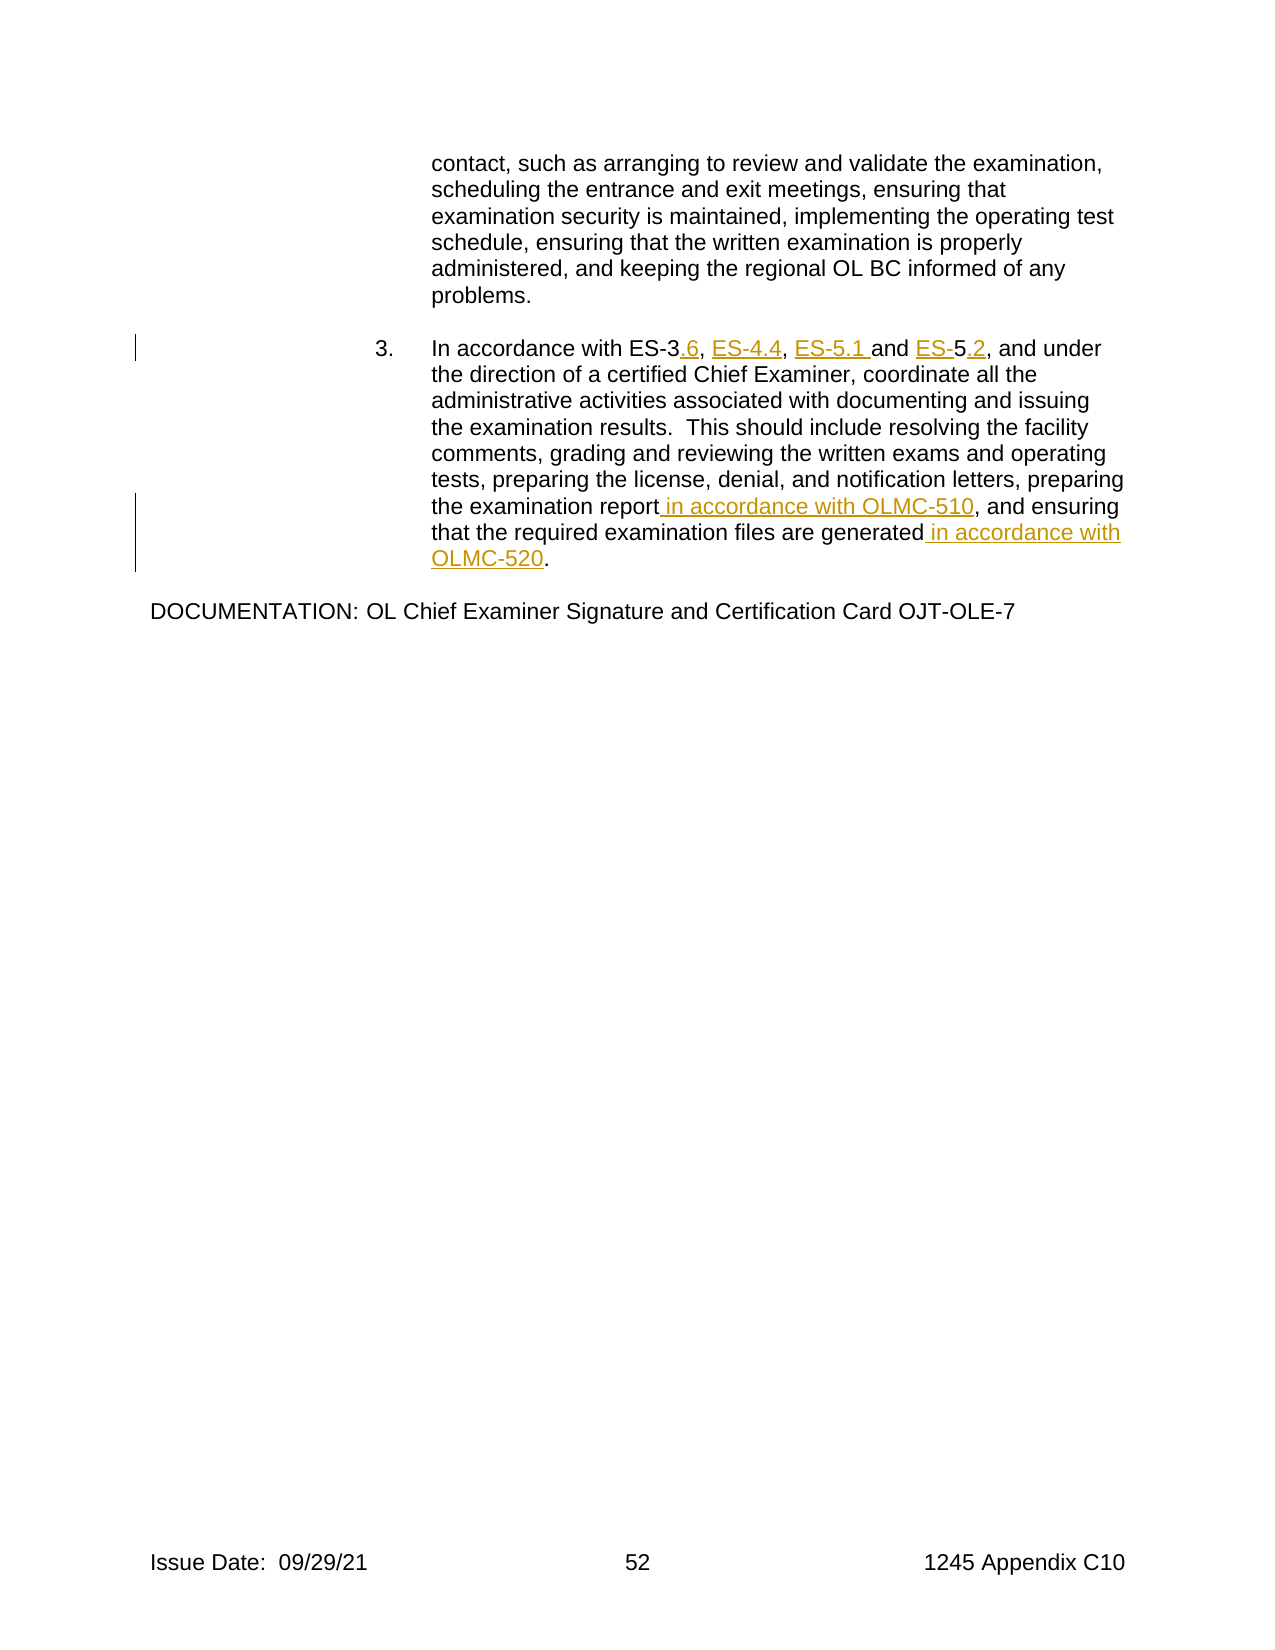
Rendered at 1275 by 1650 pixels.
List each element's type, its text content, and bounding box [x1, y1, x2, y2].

list contact, such as arranging to review and validate the examination, scheduling the entrance and exit meetings, ensuring that examination security is maintained, implementing the operating test schedule, ensuring that the written examination is properly administered, and keeping the regional OL BC informed of any problems. [431, 150, 1125, 308]
text DOCUMENTATION: OL Chief Examiner Signature and Certification Card OJT-OLE-7 [150, 598, 1125, 624]
list In accordance with ES-3, , and 5, and under the direction of a certified Chief Examiner, coordinate all the administrative activities associated with documenting and issuing the examination results. This should include resolving the facility comments, grading and reviewing the written exams and operating tests, preparing the license, denial, and notification letters, preparing the examination report, and ensuring that the required examination files are generated. [375, 334, 1125, 572]
